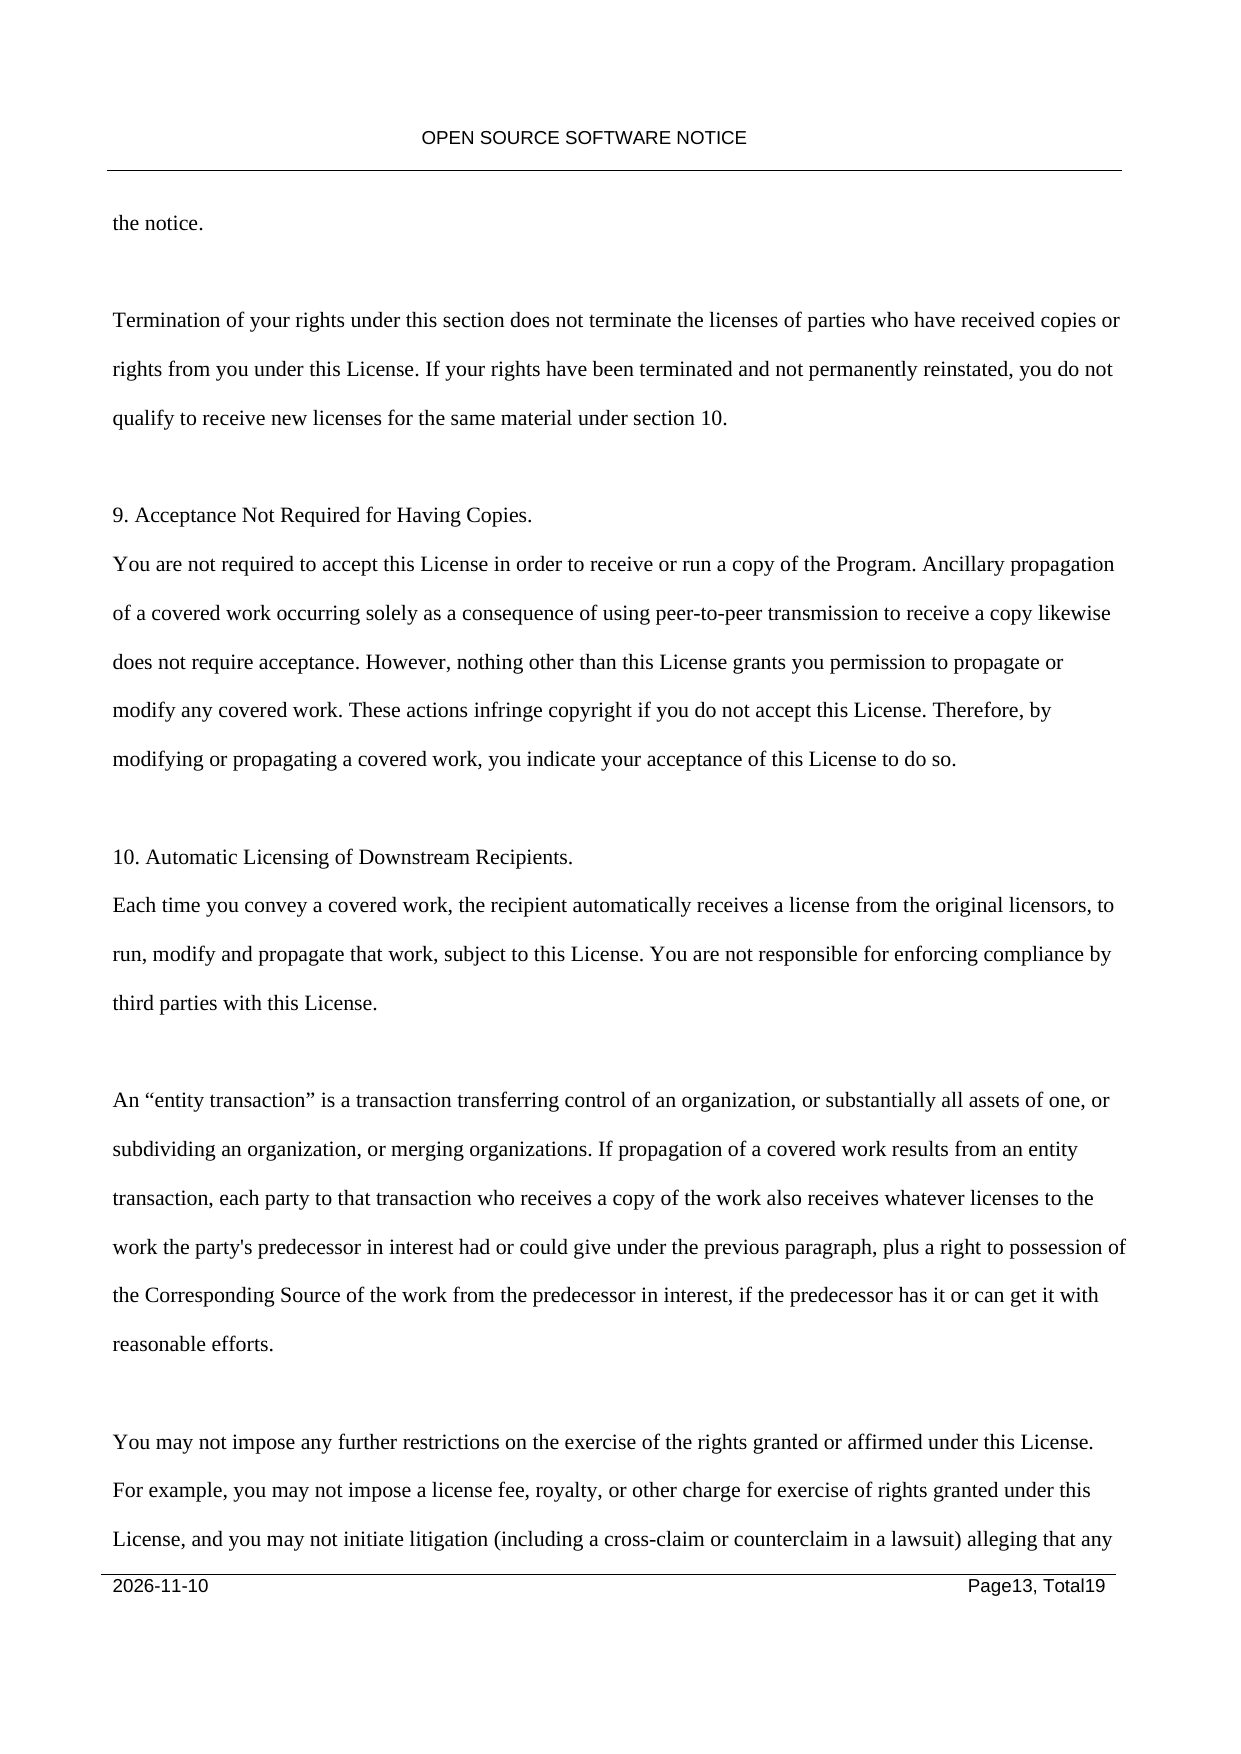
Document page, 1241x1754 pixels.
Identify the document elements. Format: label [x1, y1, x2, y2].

text [112, 206, 1128, 1555]
